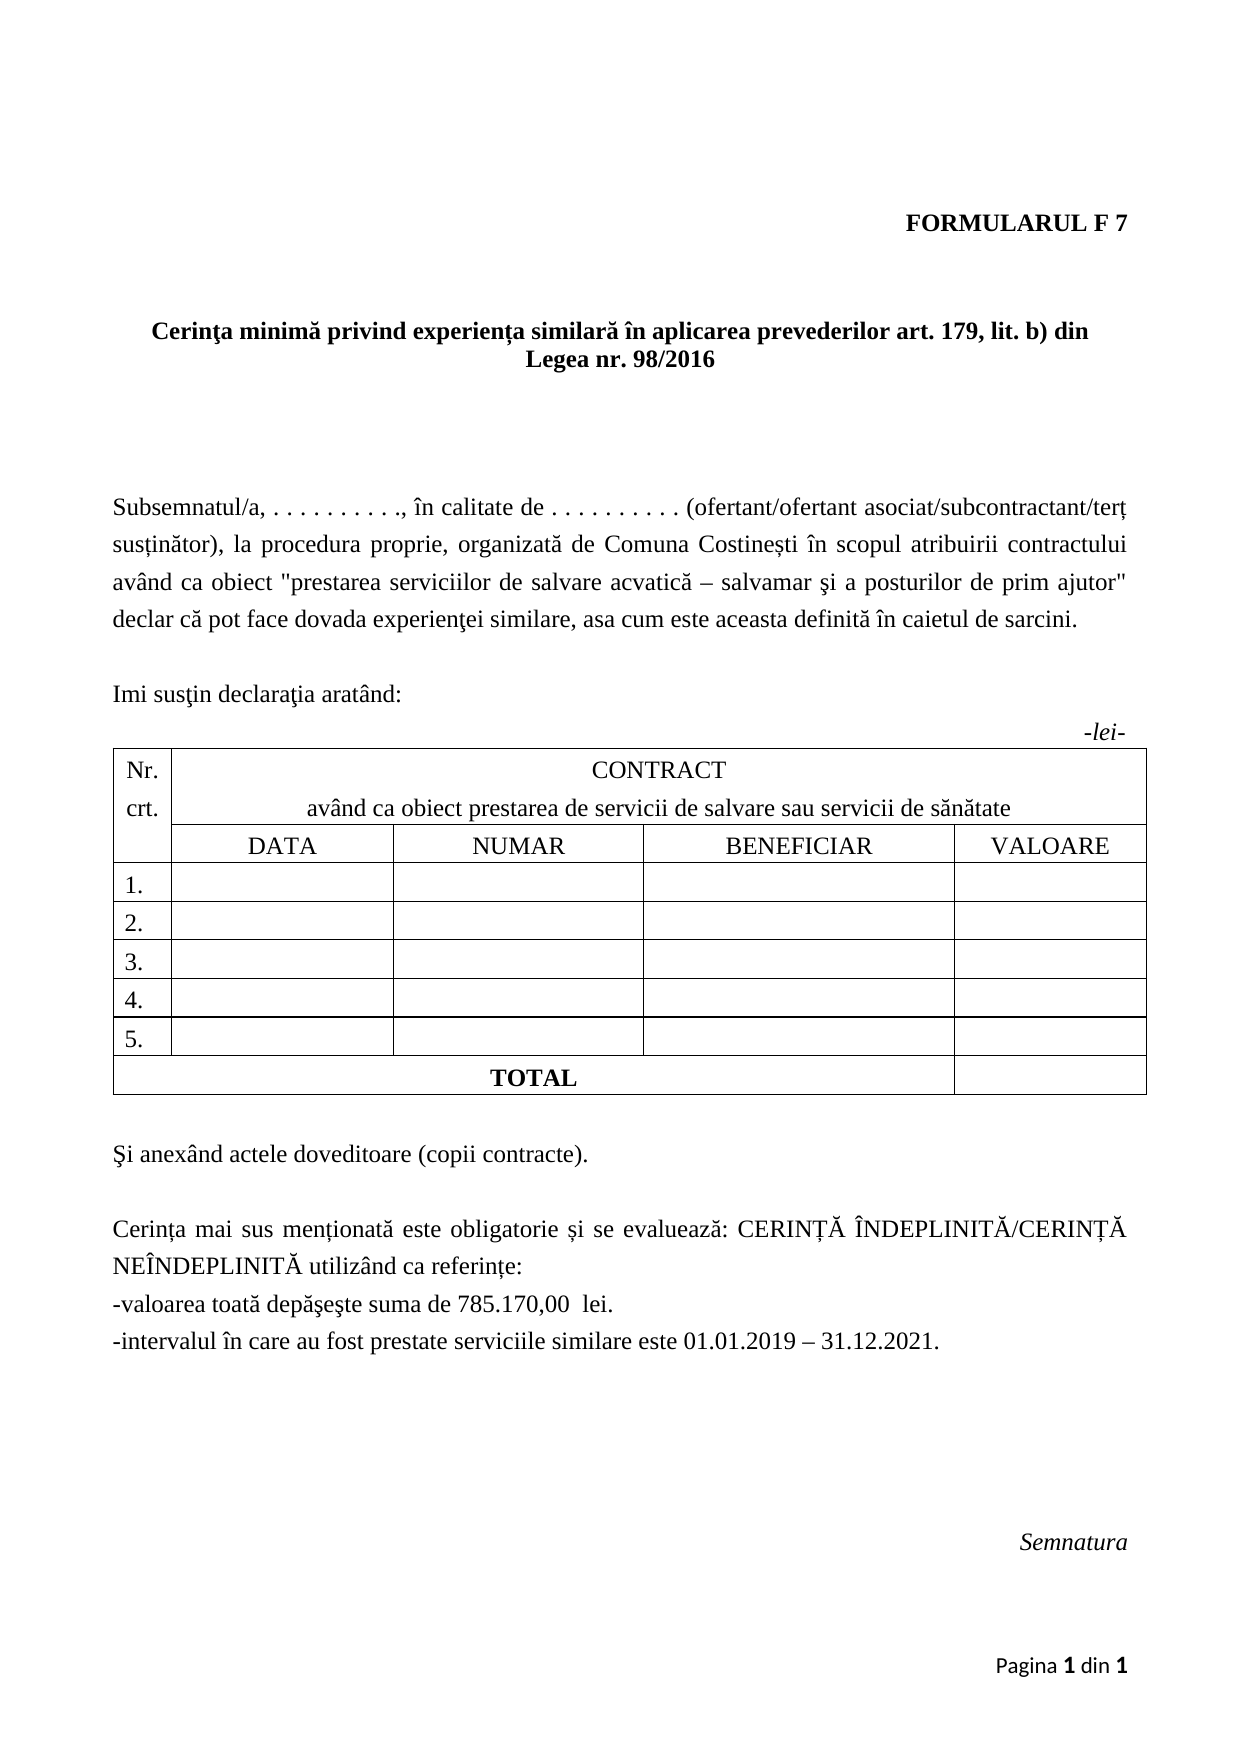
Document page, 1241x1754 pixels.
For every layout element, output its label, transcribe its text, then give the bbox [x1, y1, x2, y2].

table_cell [394, 940, 643, 978]
table_cell 1. [114, 863, 171, 901]
table_cell [172, 940, 393, 978]
table_cell VALOARE [955, 825, 1146, 862]
table_cell [394, 902, 643, 939]
table_cell [394, 979, 643, 1016]
text Subsemnatul/a, . . . . . . . . . ., în calitate de . . . . . . . . . . (ofertant/ofertant asociat/subcontractant/terț susținător), la procedura proprie, organizată de Comuna Costinești în scopul atribuirii contractului având ca obiect "prestarea serviciilor de salvare acvatică – salvamar şi a posturilor de prim ajutor" declar că pot face dovada experienţei similare, asa cum este aceasta definită în caietul de sarcini. [112, 485, 1128, 635]
subtitle Legea nr. 98/2016 [112, 344, 1128, 373]
table_cell 2. [114, 902, 171, 939]
text Semnatura [112, 1527, 1128, 1556]
table_cell [955, 1056, 1146, 1093]
table_cell 4. [114, 979, 171, 1016]
text -lei- [112, 710, 1128, 748]
table_cell [644, 979, 954, 1016]
subtitle Cerinţa minimă privind experiența similară în aplicarea prevederilor art. 179, lit. b) din [112, 316, 1128, 344]
table_cell [394, 1018, 643, 1055]
table_cell [172, 1018, 393, 1055]
table_cell [644, 940, 954, 978]
table_cell TOTAL [114, 1056, 954, 1093]
table_cell [955, 902, 1146, 939]
table_cell [172, 902, 393, 939]
text -intervalul în care au fost prestate serviciile similare este 01.01.2019 – 31.12.2021. [112, 1319, 1128, 1357]
table_cell [394, 863, 643, 901]
text Imi susţin declaraţia aratând: [112, 673, 1128, 710]
table_cell 5. [114, 1018, 171, 1055]
table_cell DATA [172, 825, 393, 862]
table_cell 3. [114, 940, 171, 978]
table_cell [644, 902, 954, 939]
text Şi anexând actele doveditoare (copii contracte). [112, 1132, 1128, 1169]
table_cell [955, 863, 1146, 901]
table_cell [955, 940, 1146, 978]
table_cell [644, 1018, 954, 1055]
table_header CONTRACT având ca obiect prestarea de servicii de salvare sau servicii de sănătate [172, 749, 1146, 824]
table_cell NUMAR [394, 825, 643, 862]
table_cell [955, 979, 1146, 1016]
table_cell BENEFICIAR [644, 825, 954, 862]
table_cell [644, 863, 954, 901]
table_header Nr. crt. [114, 749, 171, 862]
text Cerința mai sus menționată este obligatorie și se evaluează: CERINȚĂ ÎNDEPLINITĂ/CERINȚĂ NEÎNDEPLINITĂ utilizând ca referințe: [112, 1207, 1128, 1282]
text FORMULARUL F 7 [112, 208, 1128, 237]
table_cell [955, 1018, 1146, 1055]
table_cell [172, 979, 393, 1016]
text -valoarea toată depăşeşte suma de 785.170,00 lei. [112, 1282, 1128, 1319]
table_cell [172, 863, 393, 901]
